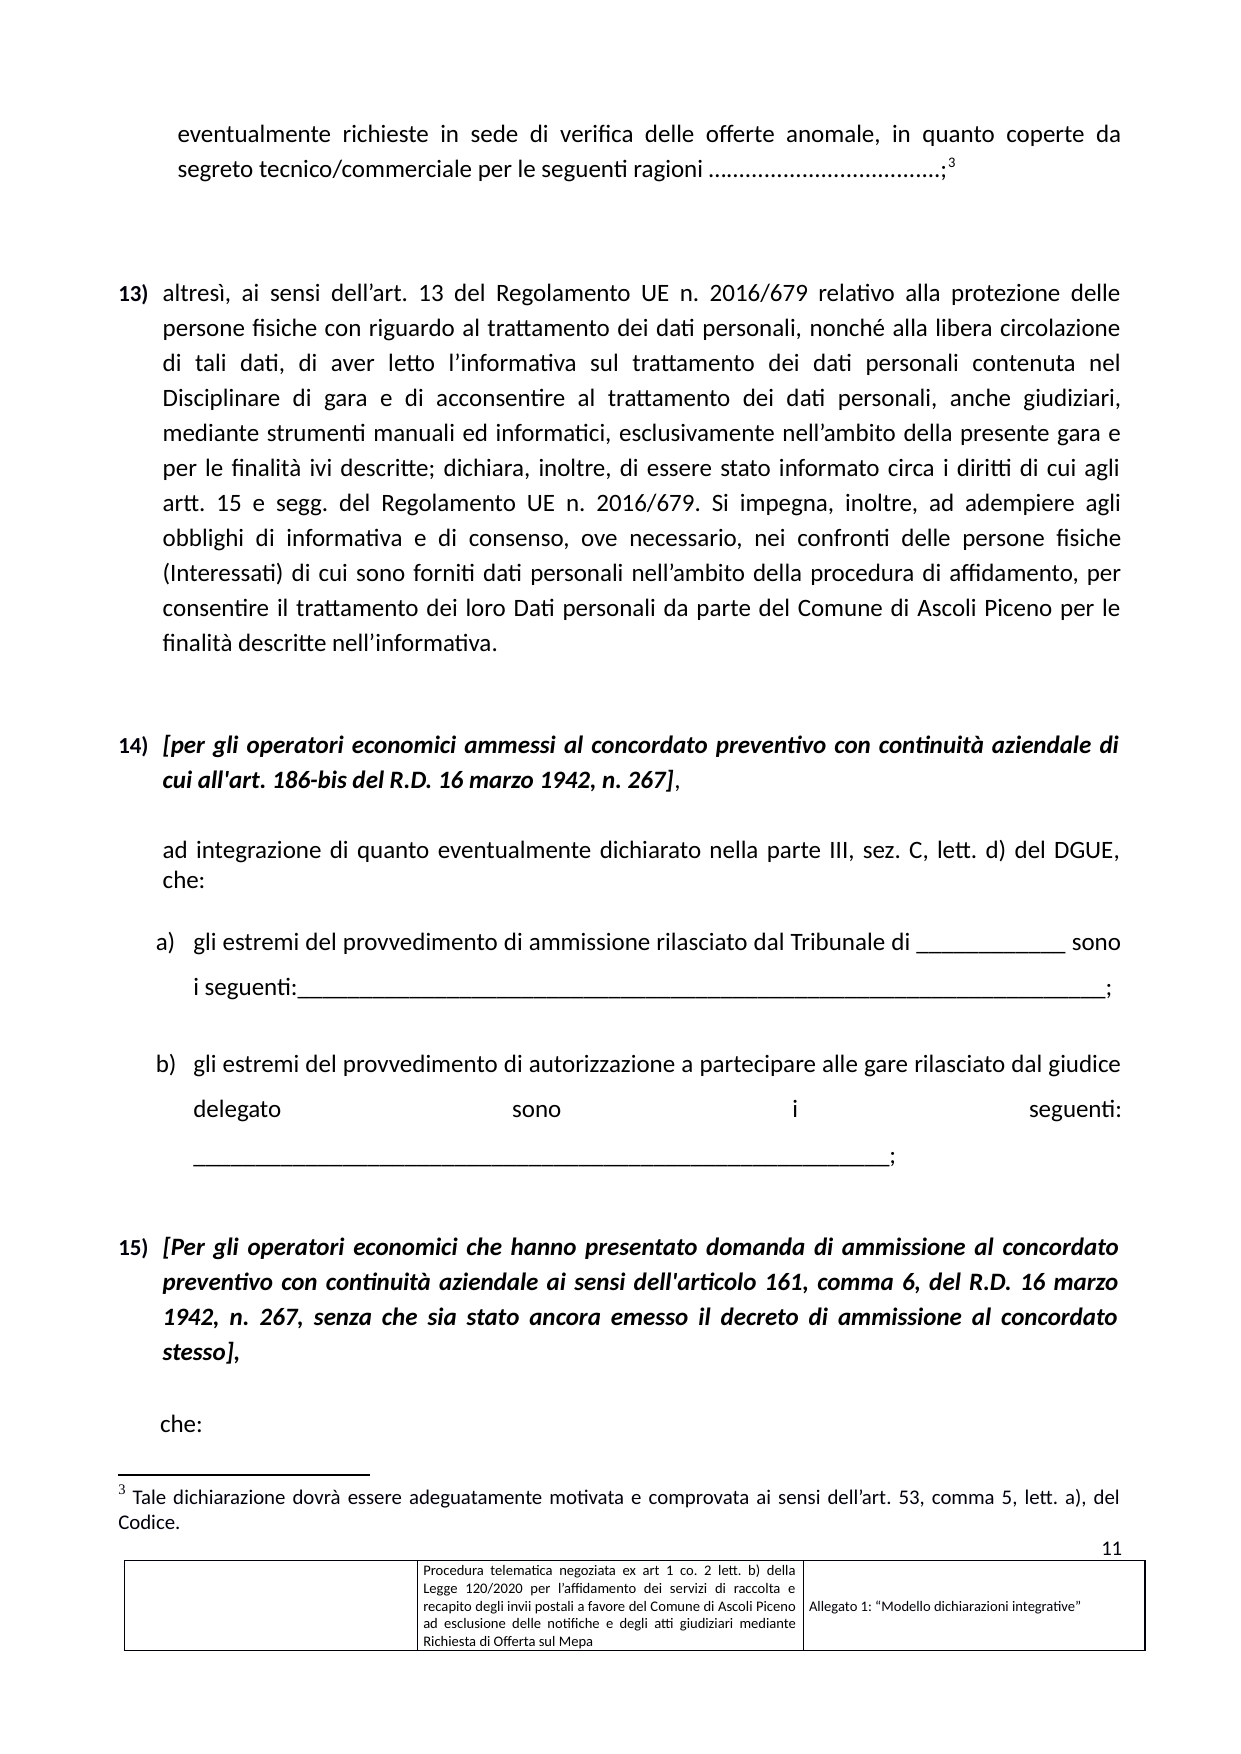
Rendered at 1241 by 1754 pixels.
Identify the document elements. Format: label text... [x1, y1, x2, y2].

list [per gli operatori economici ammessi al concordato preventivo con continuità aziendale di cui all'art. 186-bis del R.D. 16 marzo 1942, n. 267], [118, 729, 1122, 795]
text che: [160, 1408, 1122, 1439]
list [Per gli operatori economici che hanno presentato domanda di ammissione al concordato preventivo con continuità aziendale ai sensi dell'articolo 161, comma 6, del R.D. 16 marzo 1942, n. 267, senza che sia stato ancora emesso il decreto di ammissione al concordato stesso], [118, 1231, 1122, 1366]
list gli estremi del provvedimento di ammissione rilasciato dal Tribunale di ____________ sono i seguenti:_________________________________________________________________; [156, 926, 1122, 1002]
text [118, 118, 1122, 184]
text ad integrazione di quanto eventualmente dichiarato nella parte III, sez. C, lett. d) del DGUE, che: [162, 834, 1122, 895]
list altresì, ai sensi dell’art. 13 del Regolamento UE n. 2016/679 relativo alla protezione delle persone fisiche con riguardo al trattamento dei dati personali, nonché alla libera circolazione di tali dati, di aver letto l’informativa sul trattamento dei dati personali contenuta nel Disciplinare di gara e di acconsentire al trattamento dei dati personali, anche giudiziari, mediante strumenti manuali ed informatici, esclusivamente nell’ambito della presente gara e per le finalità ivi descritte; dichiara, inoltre, di essere stato informato circa i diritti di cui agli artt. 15 e segg. del Regolamento UE n. 2016/679. Si impegna, inoltre, ad adempiere agli obblighi di informativa e di consenso, ove necessario, nei confronti delle persone fisiche (Interessati) di cui sono forniti dati personali nell’ambito della procedura di affidamento, per consentire il trattamento dei loro Dati personali da parte del Comune di Ascoli Piceno per le finalità descritte nell’informativa. [118, 277, 1122, 657]
list gli estremi del provvedimento di autorizzazione a partecipare alle gare rilasciato dal giudice delegato sono i seguenti: ________________________________________________________; [156, 1048, 1122, 1170]
